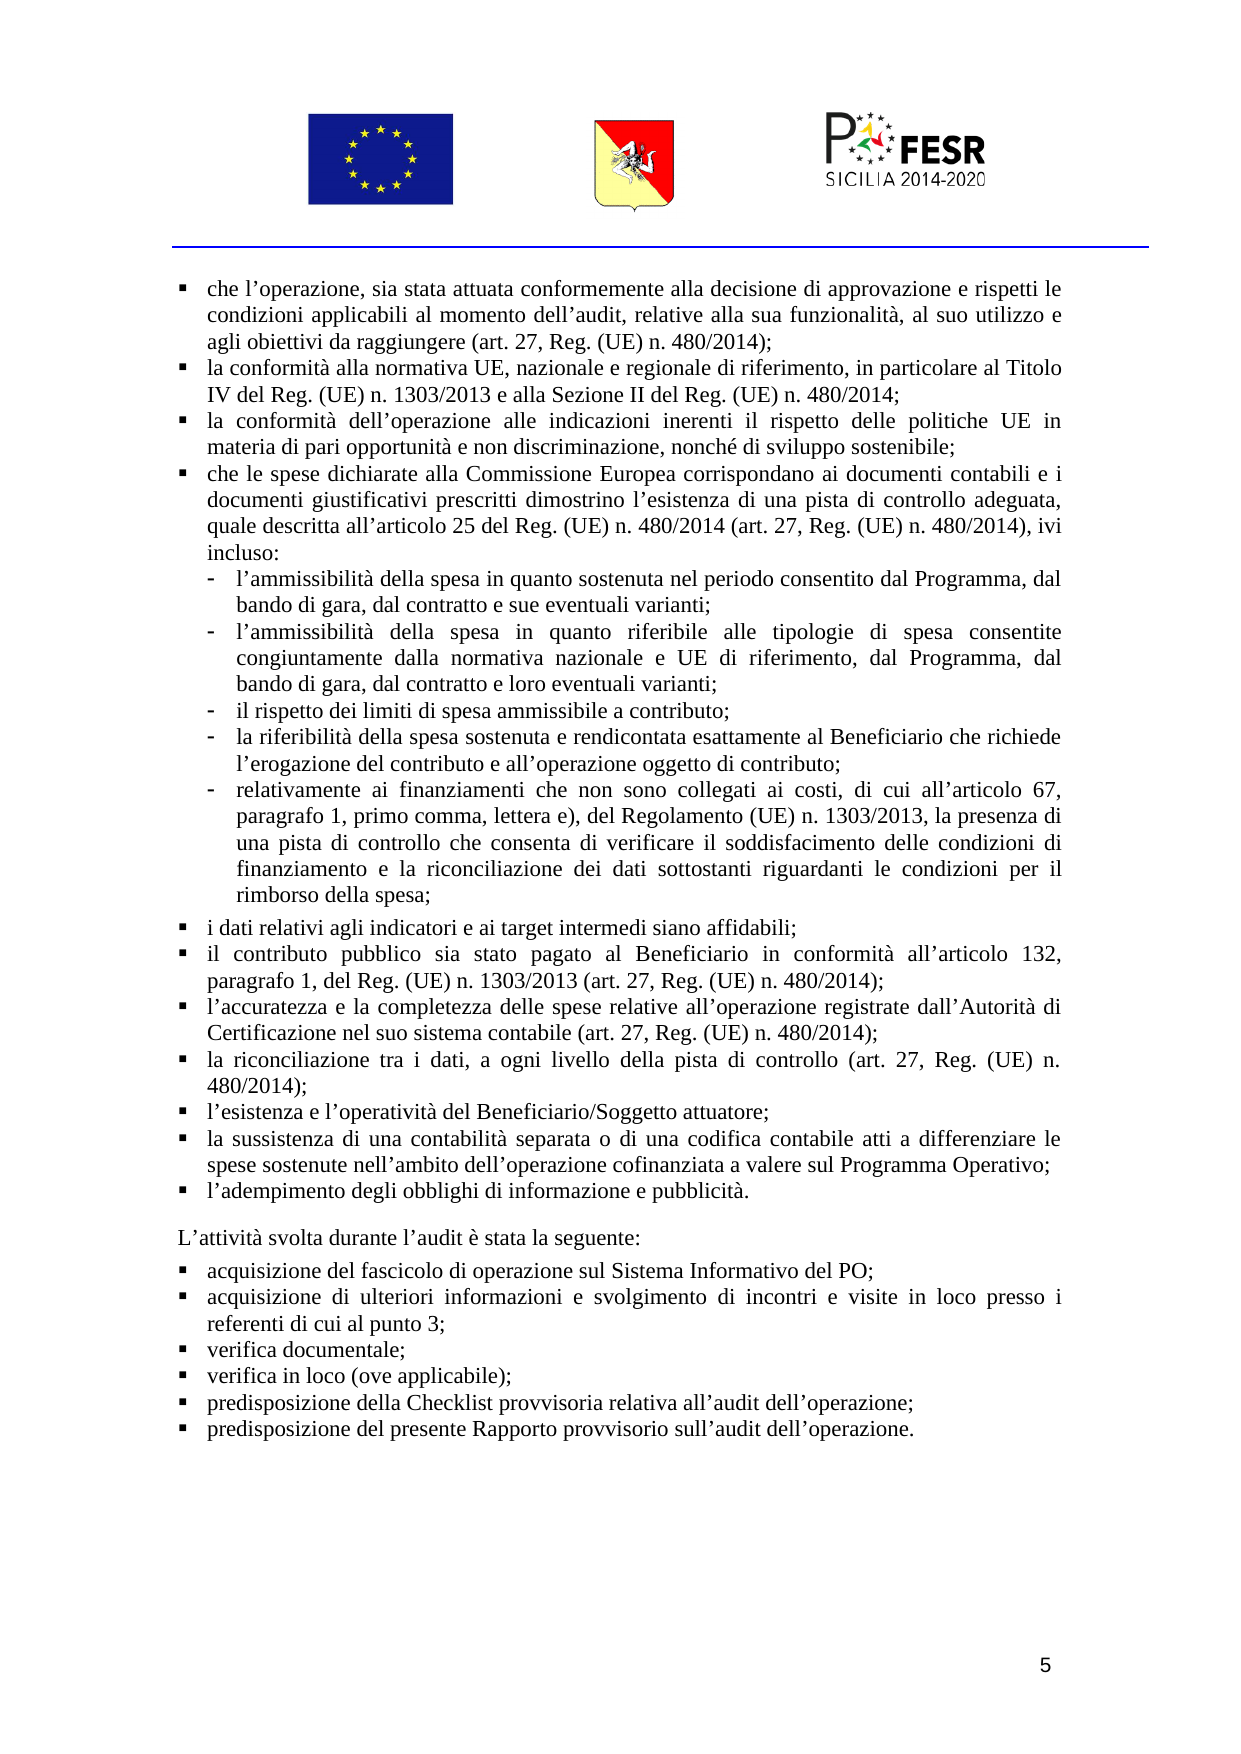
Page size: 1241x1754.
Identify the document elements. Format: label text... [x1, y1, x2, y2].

list il rispetto dei limiti di spesa ammissibile a contributo; [207, 697, 1063, 723]
picture [305, 112, 456, 207]
list acquisizione del fascicolo di operazione sul Sistema Informativo del PO; [177, 1257, 1063, 1283]
list relativamente ai finanziamenti che non sono collegati ai costi, di cui all’articolo 67, paragrafo 1, primo comma, lettera e), del Regolamento (UE) n. 1303/2013, la presenza di una pista di controllo che consenta di verificare il soddisfacimento delle condizioni di finanziamento e la riconciliazione dei dati sottostanti riguardanti le condizioni per il rimborso della spesa; [207, 776, 1063, 908]
list l’accuratezza e la completezza delle spese relative all’operazione registrate dall’Autorità di Certificazione nel suo sistema contabile (art. 27, Reg. (UE) n. 480/2014); [177, 993, 1063, 1046]
list l’esistenza e l’operatività del Beneficiario/Soggetto attuatore; [177, 1098, 1063, 1125]
picture [826, 112, 985, 186]
list verifica documentale; [177, 1336, 1063, 1362]
list la riconciliazione tra i dati, a ogni livello della pista di controllo (art. 27, Reg. (UE) n. 480/2014); [177, 1046, 1063, 1098]
text L’attività svolta durante l’audit è stata la seguente: [177, 1224, 1063, 1251]
picture [585, 112, 686, 219]
list il contributo pubblico sia stato pagato al Beneficiario in conformità all’articolo 132, paragrafo 1, del Reg. (UE) n. 1303/2013 (art. 27, Reg. (UE) n. 480/2014); [177, 940, 1063, 993]
list l’ammissibilità della spesa in quanto sostenuta nel periodo consentito dal Programma, dal bando di gara, dal contratto e sue eventuali varianti; [207, 565, 1063, 618]
list la riferibilità della spesa sostenuta e rendicontata esattamente al Beneficiario che richiede l’erogazione del contributo e all’operazione oggetto di contributo; [207, 723, 1063, 776]
list che le spese dichiarate alla Commissione Europea corrispondano ai documenti contabili e i documenti giustificativi prescritti dimostrino l’esistenza di una pista di controllo adeguata, quale descritta all’articolo 25 del Reg. (UE) n. 480/2014 (art. 27, Reg. (UE) n. 480/2014), ivi incluso: [177, 460, 1063, 565]
list verifica in loco (ove applicabile); [177, 1362, 1063, 1389]
list predisposizione della Checklist provvisoria relativa all’audit dell’operazione; [177, 1389, 1063, 1415]
list i dati relativi agli indicatori e ai target intermedi siano affidabili; [177, 914, 1063, 940]
list la conformità alla normativa UE, nazionale e regionale di riferimento, in particolare al Titolo IV del Reg. (UE) n. 1303/2013 e alla Sezione II del Reg. (UE) n. 480/2014; [177, 354, 1063, 407]
list acquisizione di ulteriori informazioni e svolgimento di incontri e visite in loco presso i referenti di cui al punto 3; [177, 1283, 1063, 1336]
list che l’operazione, sia stata attuata conformemente alla decisione di approvazione e rispetti le condizioni applicabili al momento dell’audit, relative alla sua funzionalità, al suo utilizzo e agli obiettivi da raggiungere (art. 27, Reg. (UE) n. 480/2014); [177, 275, 1063, 354]
list la sussistenza di una contabilità separata o di una codifica contabile atti a differenziare le spese sostenute nell’ambito dell’operazione cofinanziata a valere sul Programma Operativo; [177, 1125, 1063, 1177]
list predisposizione del presente Rapporto provvisorio sull’audit dell’operazione. [177, 1415, 1063, 1442]
list l’adempimento degli obblighi di informazione e pubblicità. [177, 1177, 1063, 1204]
list la conformità dell’operazione alle indicazioni inerenti il rispetto delle politiche UE in materia di pari opportunità e non discriminazione, nonché di sviluppo sostenibile; [177, 407, 1063, 460]
list l’ammissibilità della spesa in quanto riferibile alle tipologie di spesa consentite congiuntamente dalla normativa nazionale e UE di riferimento, dal Programma, dal bando di gara, dal contratto e loro eventuali varianti; [207, 618, 1063, 697]
